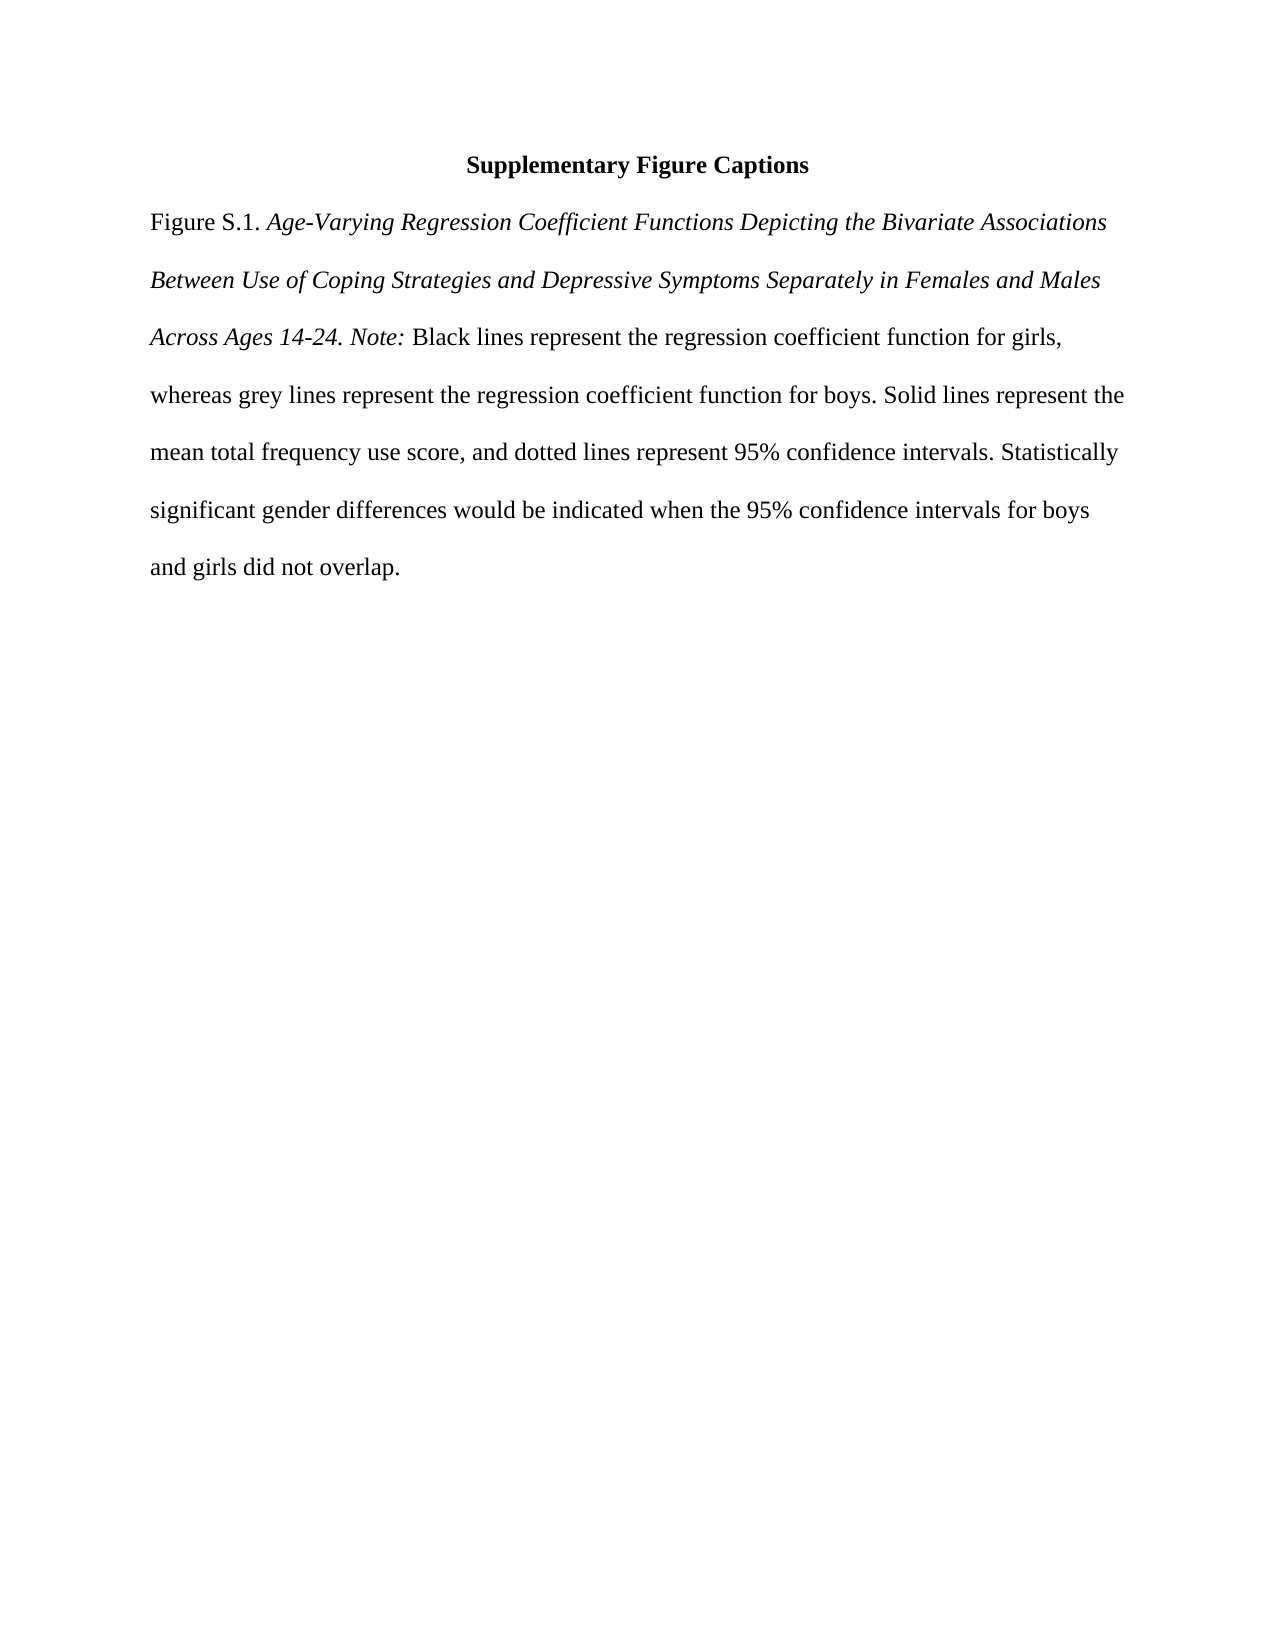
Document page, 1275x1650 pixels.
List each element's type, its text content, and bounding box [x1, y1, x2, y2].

text Figure S.1. Age-Varying Regression Coefficient Functions Depicting the Bivariate Associations Between Use of Coping Strategies and Depressive Symptoms Separately in Females and Males Across Ages 14-24. Note: Black lines represent the regression coefficient function for girls, whereas grey lines represent the regression coefficient function for boys. Solid lines represent the mean total frequency use score, and dotted lines represent 95% confidence intervals. Statistically significant gender differences would be indicated when the 95% confidence intervals for boys and girls did not overlap. [150, 207, 1125, 581]
text Supplementary Figure Captions [150, 150, 1125, 179]
